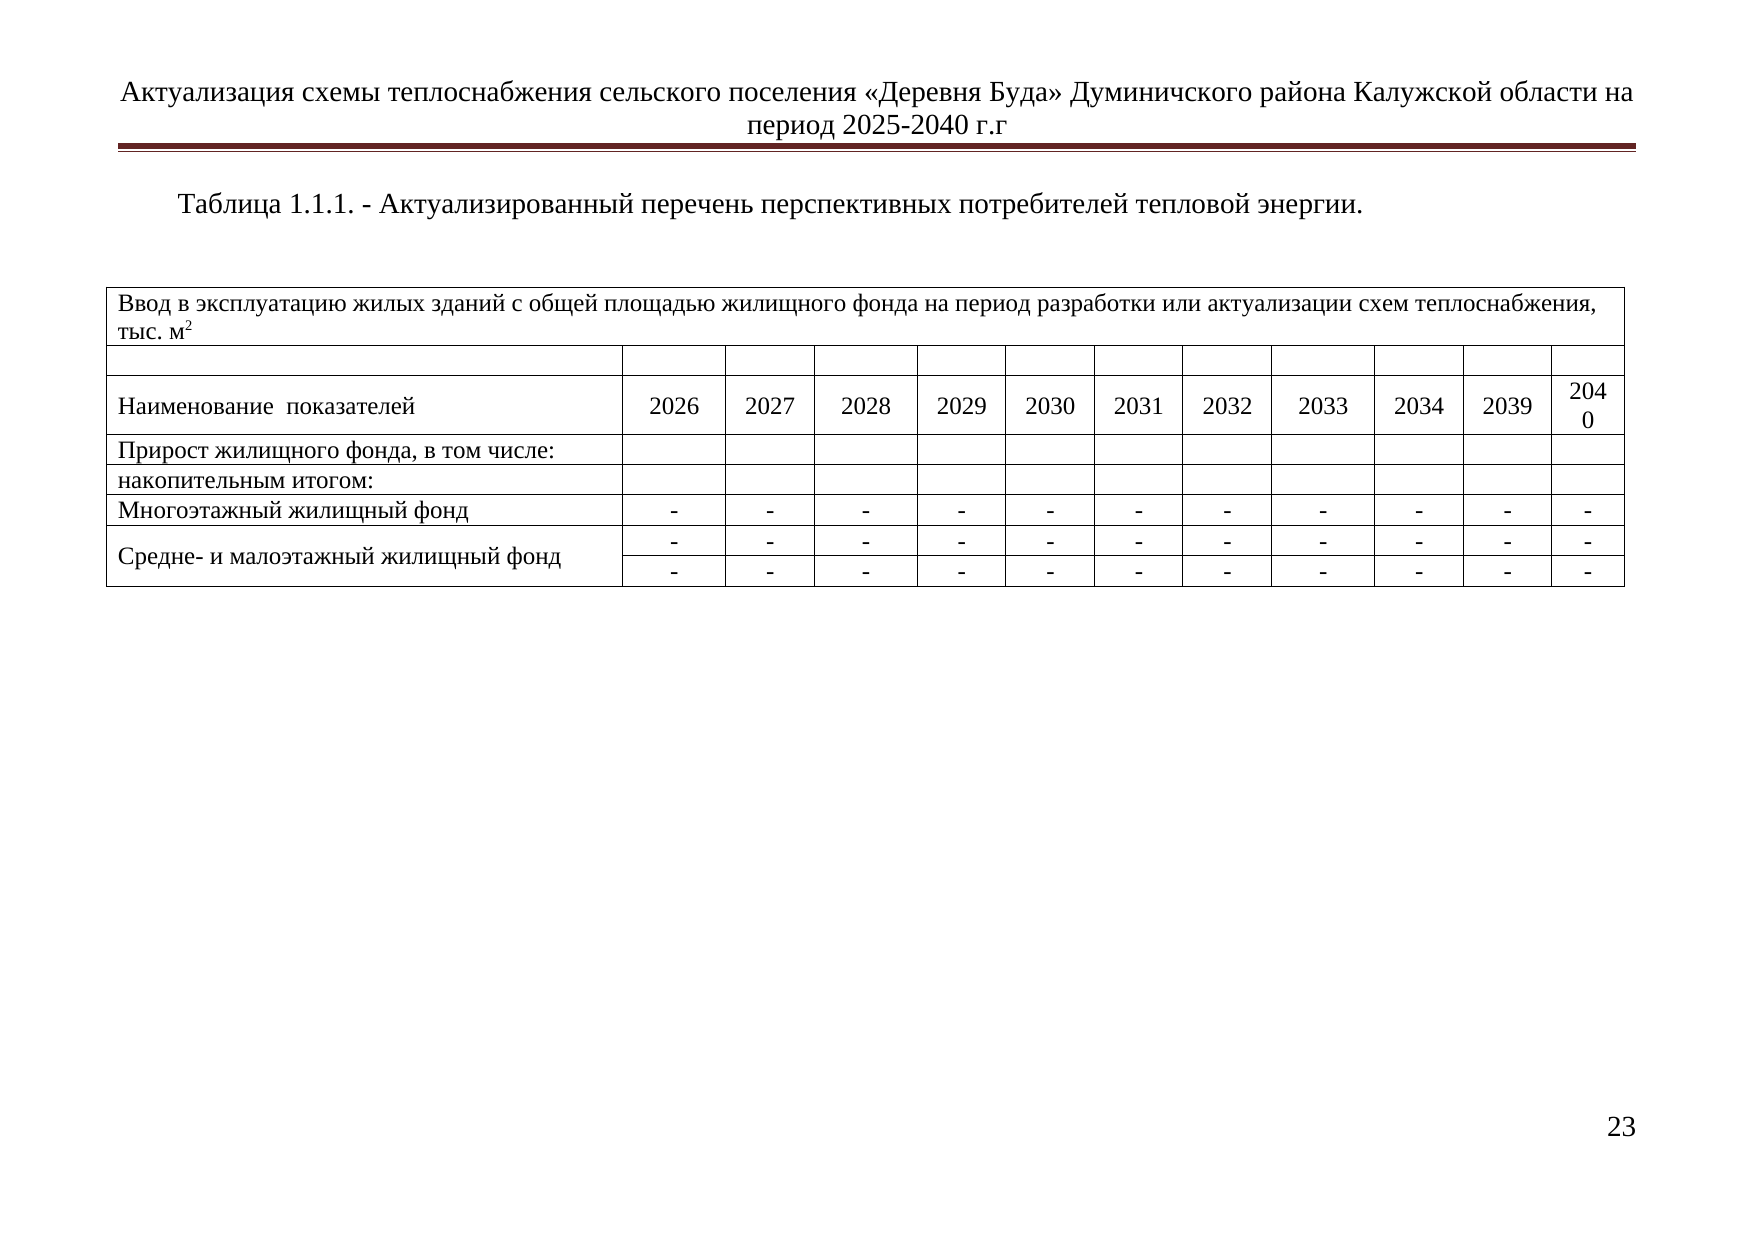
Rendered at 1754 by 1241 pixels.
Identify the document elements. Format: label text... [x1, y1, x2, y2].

table_cell - [726, 556, 814, 586]
table_cell Наименование показателей [107, 376, 622, 434]
table_cell [726, 465, 814, 494]
table_cell [623, 346, 725, 375]
table_cell [1183, 435, 1271, 464]
table_cell [1006, 465, 1094, 494]
table_cell [1006, 346, 1094, 375]
table_cell - [1095, 495, 1182, 524]
table_cell [918, 346, 1005, 375]
text Таблица 1.1.1. - Актуализированный перечень перспективных потребителей тепловой энергии. [118, 186, 1636, 219]
table_cell 2030 [1006, 376, 1094, 434]
table_cell - [623, 556, 725, 586]
table_cell [815, 346, 917, 375]
table_header Ввод в эксплуатацию жилых зданий с общей площадью жилищного фонда на период разработки или актуализации схем теплоснабжения, тыс. м2 [107, 288, 1624, 345]
table_cell - [918, 556, 1005, 586]
table_cell [918, 465, 1005, 494]
table_cell - [1375, 526, 1463, 555]
table_cell [726, 346, 814, 375]
table_cell [1272, 346, 1374, 375]
table_cell - [1095, 556, 1182, 586]
table_cell - [1552, 495, 1624, 524]
table_cell Прирост жилищного фонда, в том числе: [107, 435, 622, 464]
table_cell - [1552, 556, 1624, 586]
table_cell - [1272, 526, 1374, 555]
table_cell - [1006, 556, 1094, 586]
table_cell - [1272, 556, 1374, 586]
table_cell [1095, 465, 1182, 494]
table_cell 2039 [1464, 376, 1551, 434]
table_cell - [815, 556, 917, 586]
table_cell 2031 [1095, 376, 1182, 434]
table_cell Средне- и малоэтажный жилищный фонд [107, 526, 622, 586]
table_cell - [623, 526, 725, 555]
table_cell - [1183, 556, 1271, 586]
table_cell - [1006, 526, 1094, 555]
table_cell [1095, 346, 1182, 375]
table_cell [1375, 346, 1463, 375]
table_cell [1464, 465, 1551, 494]
table_cell 2040 [1552, 376, 1624, 434]
table_cell - [1006, 495, 1094, 524]
table_cell [1552, 435, 1624, 464]
table_cell [107, 346, 622, 375]
table_cell [623, 465, 725, 494]
table_cell [815, 435, 917, 464]
table_cell - [1183, 495, 1271, 524]
table_cell [726, 435, 814, 464]
table_cell [1006, 435, 1094, 464]
table_cell накопительным итогом: [107, 465, 622, 494]
table_cell [1464, 346, 1551, 375]
table_cell [1183, 465, 1271, 494]
table_cell [1552, 346, 1624, 375]
table_cell 2026 [623, 376, 725, 434]
table_cell 2028 [815, 376, 917, 434]
table_cell [1183, 346, 1271, 375]
table_cell - [1552, 526, 1624, 555]
table_cell [1095, 435, 1182, 464]
table_cell [1272, 435, 1374, 464]
table_cell - [1183, 526, 1271, 555]
table_cell [1375, 465, 1463, 494]
table_cell - [1464, 526, 1551, 555]
table_cell [1464, 435, 1551, 464]
table_cell - [815, 495, 917, 524]
table_cell 2032 [1183, 376, 1271, 434]
table_cell - [918, 495, 1005, 524]
table_cell - [1272, 495, 1374, 524]
table_cell [918, 435, 1005, 464]
table_cell [1272, 465, 1374, 494]
table_cell - [918, 526, 1005, 555]
table_cell - [1464, 495, 1551, 524]
table_cell 2034 [1375, 376, 1463, 434]
table_cell - [1375, 495, 1463, 524]
table_cell - [1095, 526, 1182, 555]
table_cell Многоэтажный жилищный фонд [107, 495, 622, 524]
table_cell 2027 [726, 376, 814, 434]
table_cell - [726, 526, 814, 555]
table_cell 2033 [1272, 376, 1374, 434]
table_cell [623, 435, 725, 464]
table_cell - [815, 526, 917, 555]
table_cell - [1375, 556, 1463, 586]
table_cell - [726, 495, 814, 524]
table_cell [815, 465, 917, 494]
table_cell - [623, 495, 725, 524]
table_cell [1375, 435, 1463, 464]
table_cell [1552, 465, 1624, 494]
table_cell 2029 [918, 376, 1005, 434]
table_cell - [1464, 556, 1551, 586]
